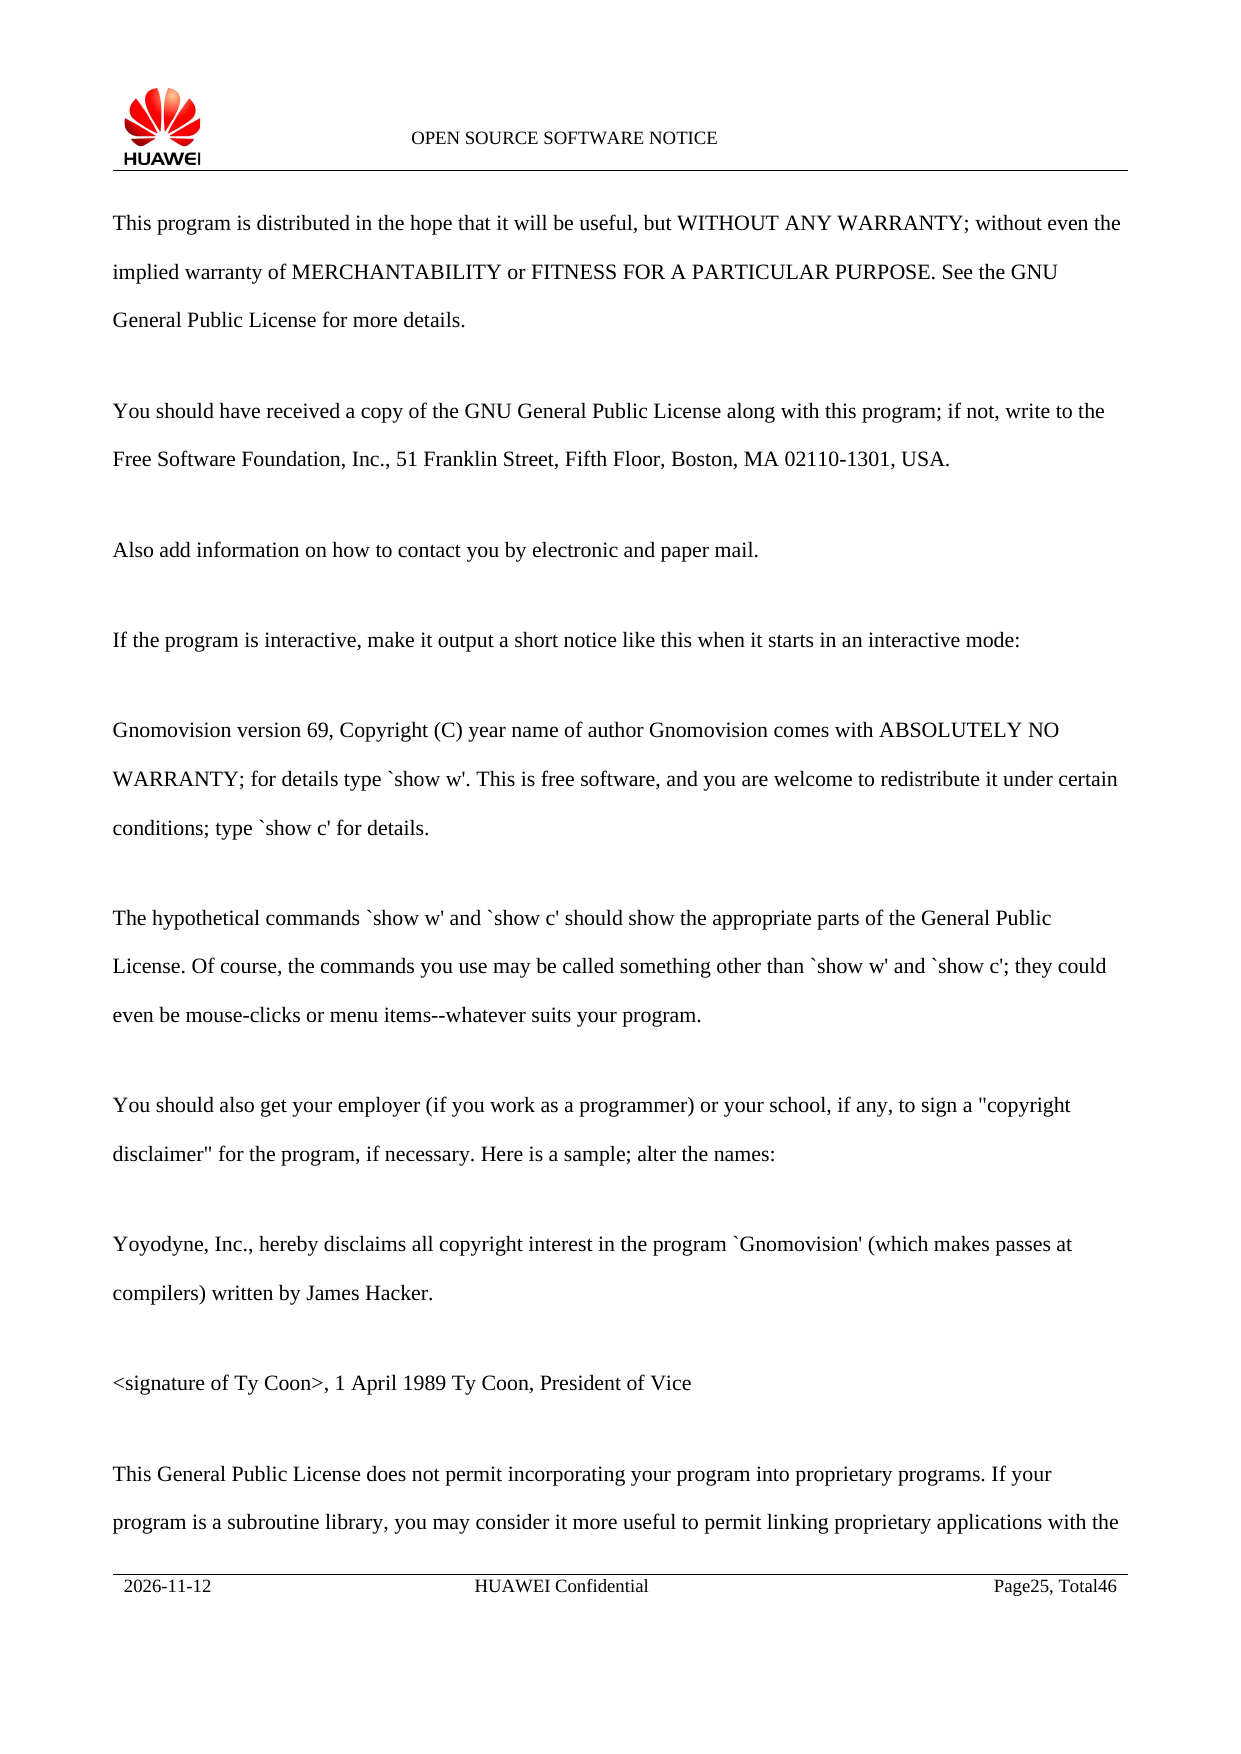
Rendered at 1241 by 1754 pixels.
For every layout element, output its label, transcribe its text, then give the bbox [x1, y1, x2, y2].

text Yoyodyne, Inc., hereby disclaims all copyright interest in the program `Gnomovision' (which makes passes at compilers) written by James Hacker. [112, 1228, 1128, 1309]
text You should have received a copy of the GNU General Public License along with this program; if not, write to the Free Software Foundation, Inc., 51 Franklin Street, Fifth Floor, Boston, MA 02110-1301, USA. [112, 394, 1128, 475]
text If the program is interactive, make it output a short notice like this when it starts in an interactive mode: [112, 623, 1128, 656]
text Gnomovision version 69, Copyright (C) year name of author Gnomovision comes with ABSOLUTELY NO WARRANTY; for details type `show w'. This is free software, and you are welcome to redistribute it under certain conditions; type `show c' for details. [112, 713, 1128, 843]
text The hypothetical commands `show w' and `show c' should show the appropriate parts of the General Public License. Of course, the commands you use may be called something other than `show w' and `show c'; they could even be mouse-clicks or menu items--whatever suits your program. [112, 901, 1128, 1031]
text This program is distributed in the hope that it will be useful, but WITHOUT ANY WARRANTY; without even the implied warranty of MERCHANTABILITY or FITNESS FOR A PARTICULAR PURPOSE. See the GNU General Public License for more details. [112, 206, 1128, 336]
text You should also get your employer (if you work as a programmer) or your school, if any, to sign a "copyright disclaimer" for the program, if necessary. Here is a sample; alter the names: [112, 1089, 1128, 1170]
picture [124, 88, 201, 165]
text <signature of Ty Coon>, 1 April 1989 Ty Coon, President of Vice [112, 1367, 1128, 1399]
text Also add information on how to contact you by electronic and paper mail. [112, 533, 1128, 566]
